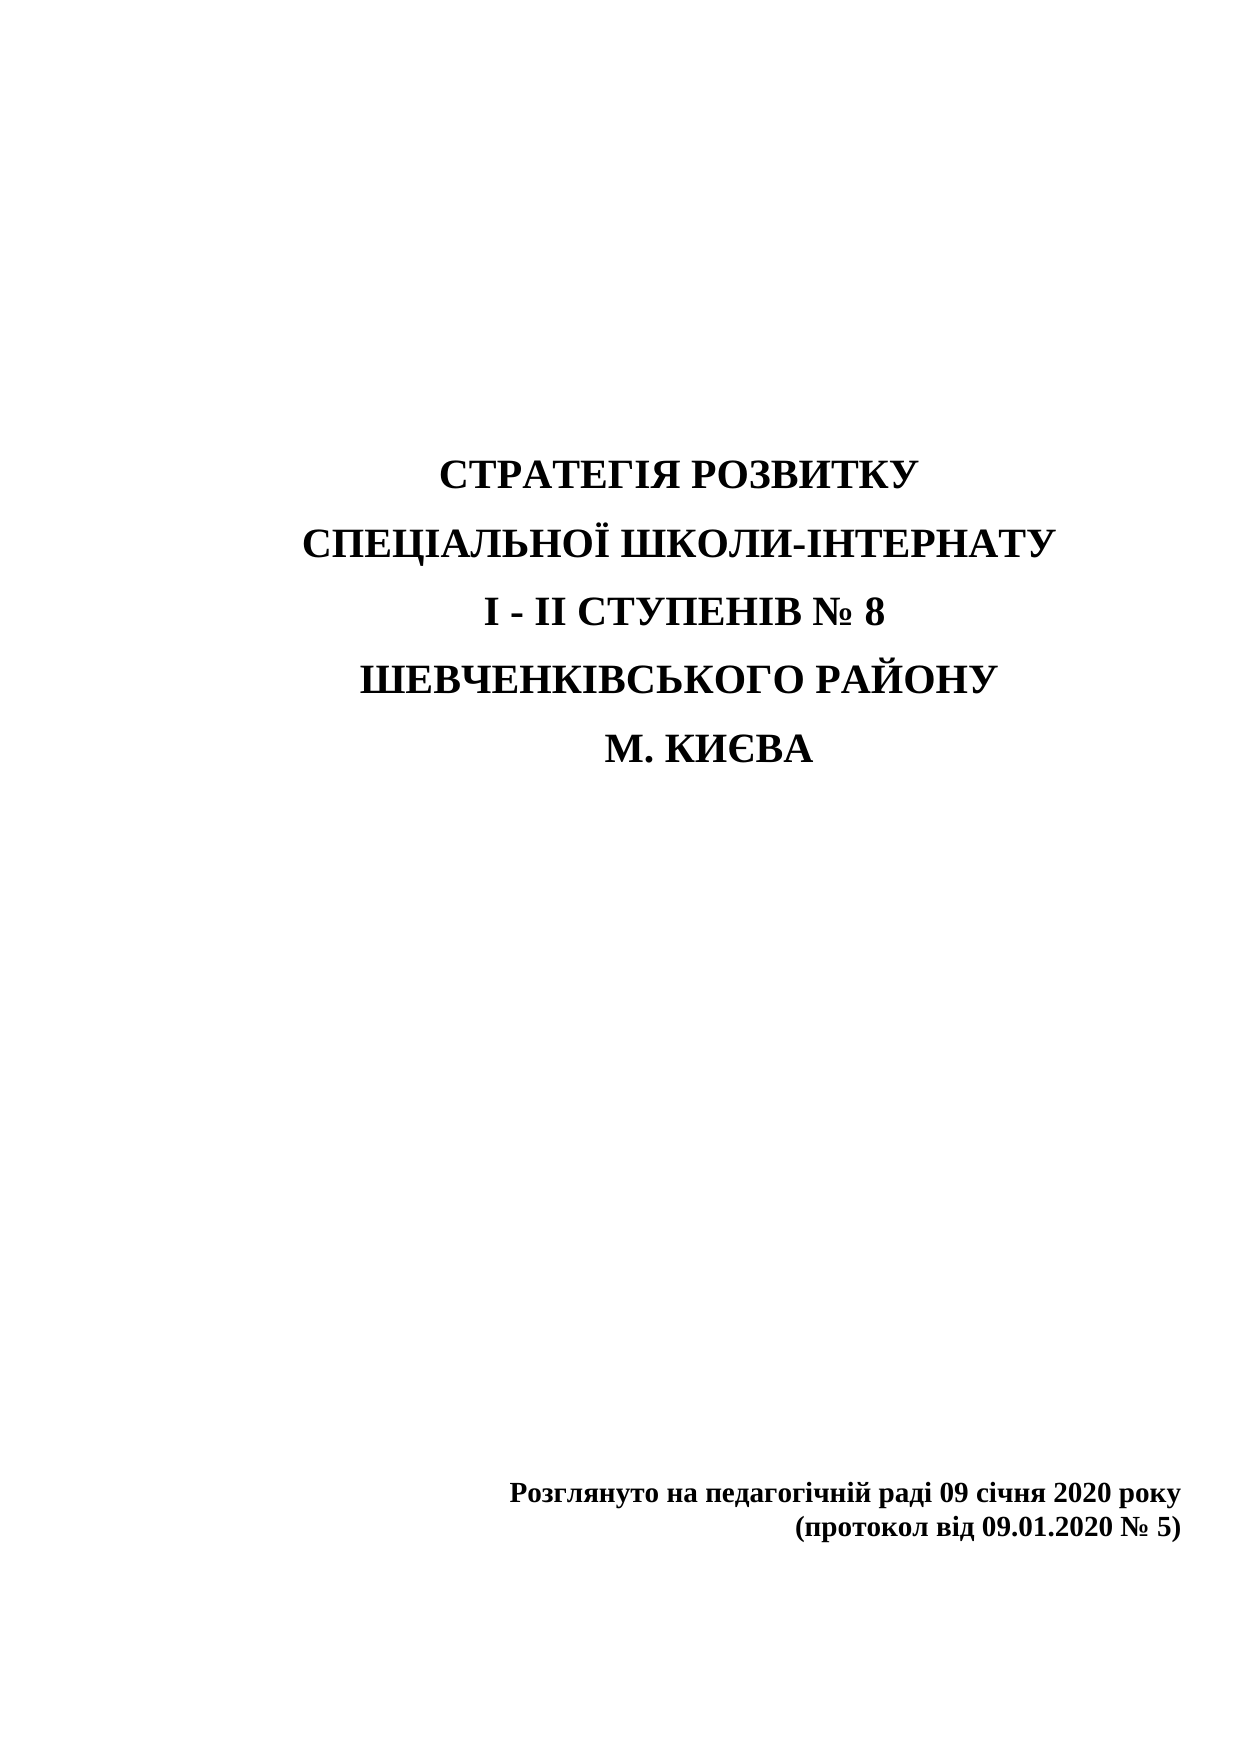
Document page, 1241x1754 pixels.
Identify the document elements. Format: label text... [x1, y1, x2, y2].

text СТРАТЕГІЯ РОЗВИТКУ [177, 450, 1181, 498]
text ШЕВЧЕНКІВСЬКОГО РАЙОНУ [177, 655, 1181, 703]
text І - ІІ СТУПЕНІВ № 8 [177, 586, 1181, 634]
text М. КИЄВА [177, 723, 1181, 771]
text СПЕЦІАЛЬНОЇ ШКОЛИ-ІНТЕРНАТУ [177, 518, 1181, 566]
text Розглянуто на педагогічній раді 09 січня 2020 року [177, 1475, 1181, 1509]
text (протокол від 09.01.2020 № 5) [177, 1509, 1181, 1542]
